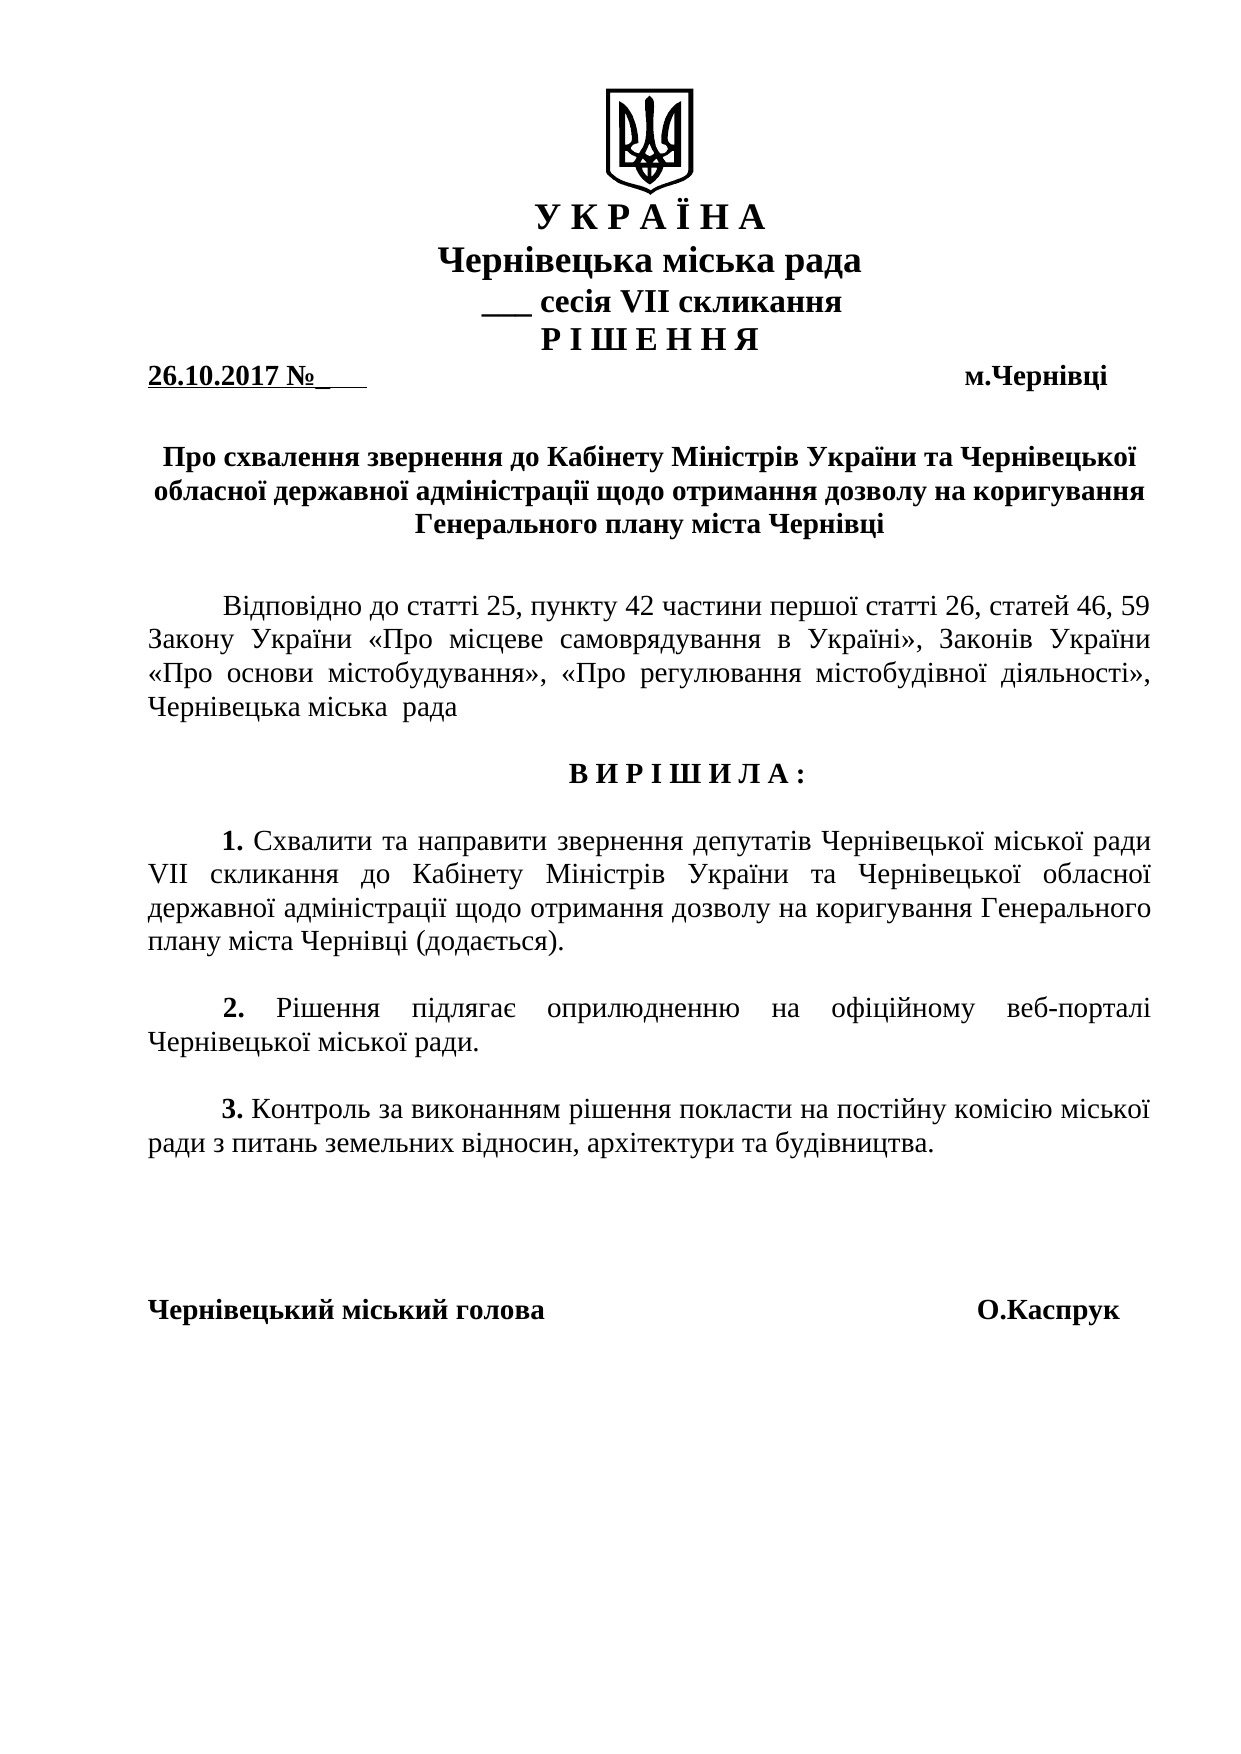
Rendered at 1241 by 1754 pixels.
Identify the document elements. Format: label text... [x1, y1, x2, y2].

text В И Р І Ш И Л А : [148, 756, 1152, 789]
text 2. Рішення підлягає оприлюдненню на офіційному веб-порталі Чернівецької міської ради. [148, 991, 1152, 1058]
text ___ сесія VІІ скликання [148, 281, 1152, 319]
subtitle Чернівецька міська рада [148, 238, 1152, 281]
text Про схвалення звернення до Кабінету Міністрів України та Чернівецької обласної державної адміністрації щодо отримання дозволу на коригування Генерального плану міста Чернівці [148, 439, 1152, 540]
text 26.10.2017 №_ м.Чернівці [148, 358, 1152, 391]
text 1. Схвалити та направити звернення депутатів Чернівецької міської ради VІІ скликання до Кабінету Міністрів України та Чернівецької обласної державної адміністрації щодо отримання дозволу на коригування Генерального плану міста Чернівці (додається). [148, 823, 1152, 957]
subtitle Р І Ш Е Н Н Я [148, 319, 1152, 358]
text Відповідно до статті 25, пункту 42 частини першої статті 26, статей 46, 59 Закону України «Про місцеве самоврядування в Україні», Законів України «Про основи містобудування», «Про регулювання містобудівної діяльності», Чернівецька міська рада [148, 588, 1152, 722]
text Чернівецький міський голова О.Каспрук [148, 1292, 1152, 1326]
text У К Р А Ї Н А [148, 195, 1152, 238]
text 3. Контроль за виконанням рішення покласти на постійну комісію міської ради з питань земельних відносин, архітектури та будівництва. [148, 1091, 1152, 1158]
